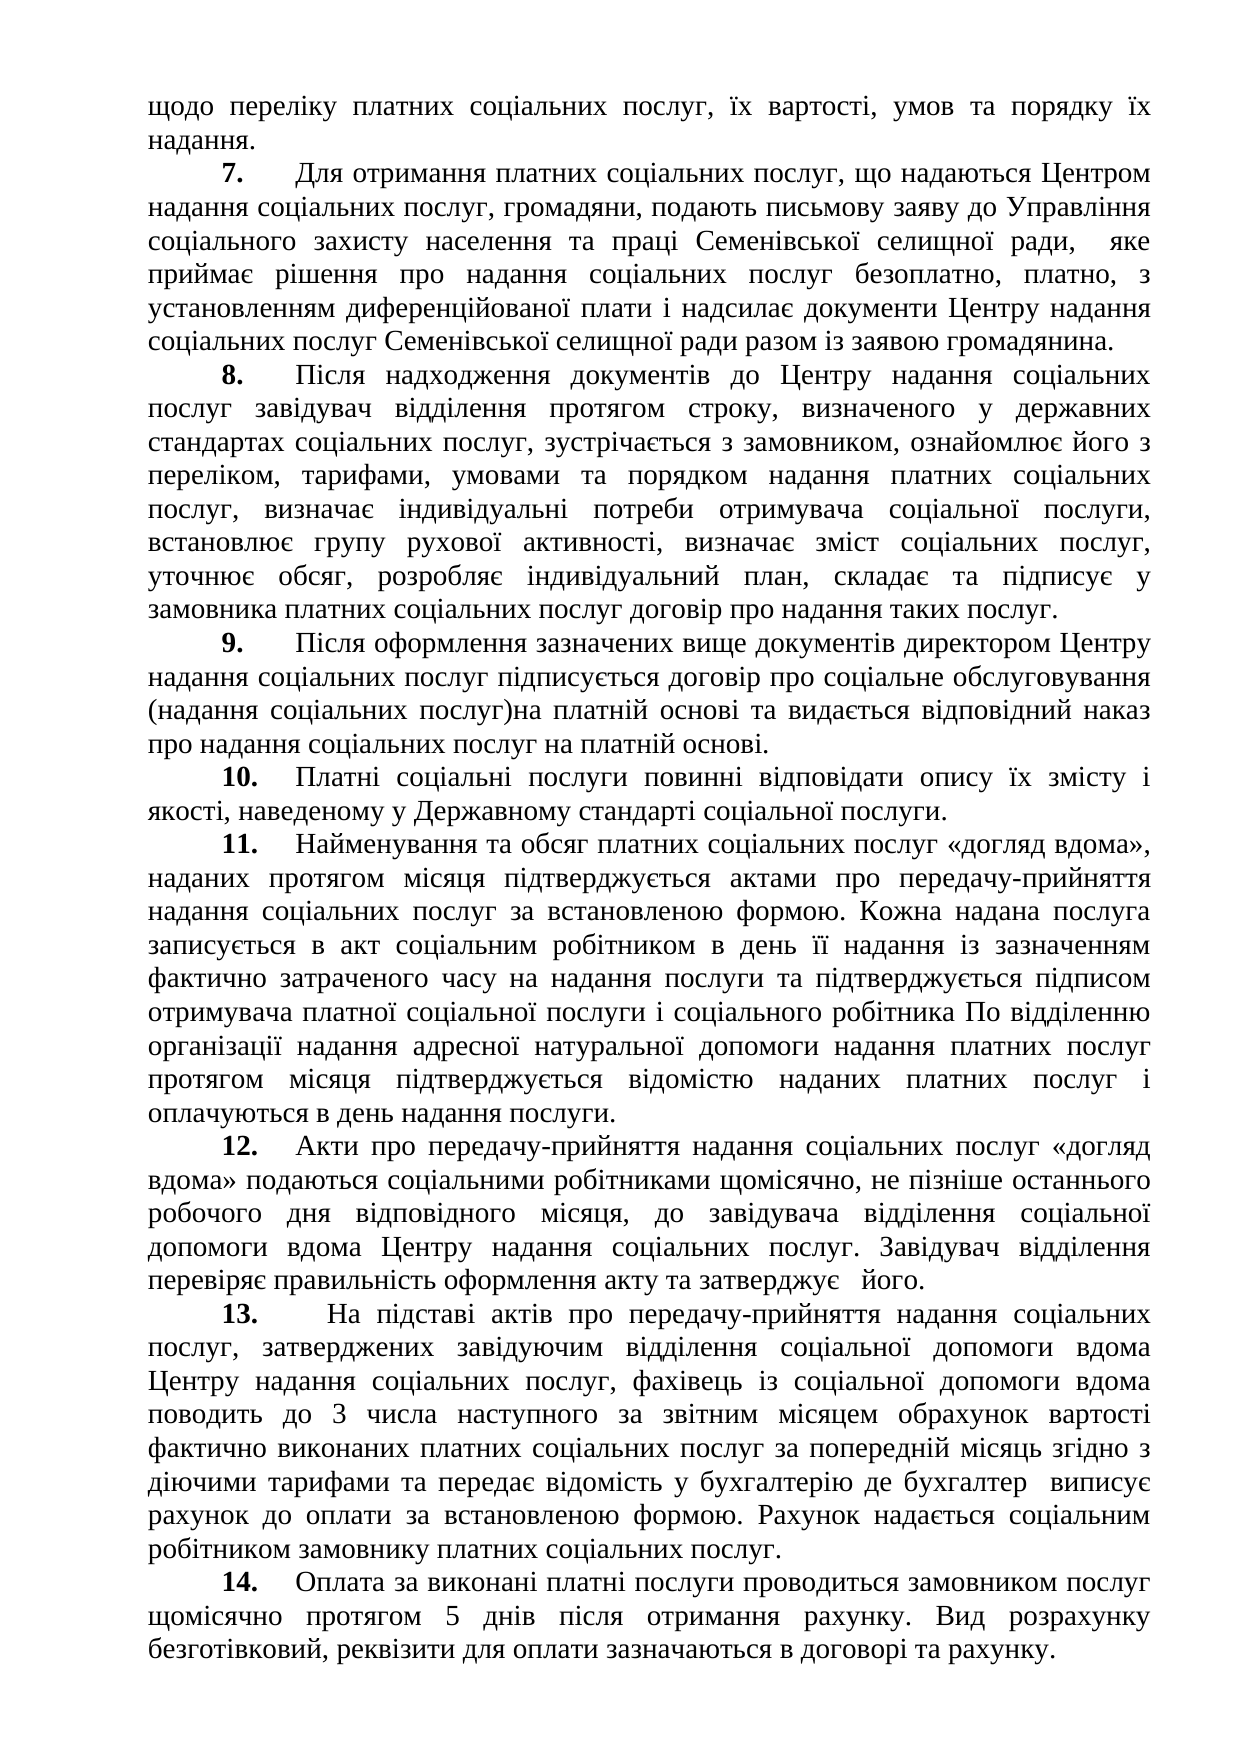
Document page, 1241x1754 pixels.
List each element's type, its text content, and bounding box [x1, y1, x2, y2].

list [148, 88, 1152, 156]
list Акти про передачу-прийняття надання соціальних послуг «догляд вдома» подаються соціальними робітниками щомісячно, не пізніше останнього робочого дня відповідного місяця, до завідувача відділення соціальної допомоги вдома Центру надання соціальних послуг. Завідувач відділення перевіряє правильність оформлення акту та затверджує його. [148, 1128, 1152, 1296]
list Після надходження документів до Центру надання соціальних послуг завідувач відділення протягом строку, визначеного у державних стандартах соціальних послуг, зустрічається з замовником, ознайомлює його з переліком, тарифами, умовами та порядком надання платних соціальних послуг, визначає індивідуальні потреби отримувача соціальної послуги, встановлює групу рухової активності, визначає зміст соціальних послуг, уточнює обсяг, розробляє індивідуальний план, складає та підписує у замовника платних соціальних послуг договір про надання таких послуг. [148, 357, 1152, 625]
list Найменування та обсяг платних соціальних послуг «догляд вдома», наданих протягом місяця підтверджується актами про передачу-прийняття надання соціальних послуг за встановленою формою. Кожна надана послуга записується в акт соціальним робітником в день її надання із зазначенням фактично затраченого часу на надання послуги та підтверджується підписом отримувача платної соціальної послуги і соціального робітника По відділенню організації надання адресної натуральної допомоги надання платних послуг протягом місяця підтверджується відомістю наданих платних послуг і оплачуються в день надання послуги. [148, 826, 1152, 1128]
list Для отримання платних соціальних послуг, що надаються Центром надання соціальних послуг, громадяни, подають письмову заяву до Управління соціального захисту населення та праці Семенівської селищної ради, яке приймає рішення про надання соціальних послуг безоплатно, платно, з установленням диференційованої плати і надсилає документи Центру надання соціальних послуг Семенівської селищної ради разом із заявою громадянина. [148, 156, 1152, 357]
list Платні соціальні послуги повинні відповідати опису їх змісту і якості, наведеному у Державному стандарті соціальної послуги. [148, 759, 1152, 826]
list Оплата за виконані платні послуги проводиться замовником послуг щомісячно протягом 5 днів після отримання рахунку. Вид розрахунку безготівковий, реквізити для оплати зазначаються в договорі та рахунку. [148, 1564, 1152, 1665]
list На підставі актів про передачу-прийняття надання соціальних послуг, затверджених завідуючим відділення соціальної допомоги вдома Центру надання соціальних послуг, фахівець із соціальної допомоги вдома поводить до 3 числа наступного за звітним місяцем обрахунок вартості фактично виконаних платних соціальних послуг за попередній місяць згідно з діючими тарифами та передає відомість у бухгалтерію де бухгалтер виписує рахунок до оплати за встановленою формою. Рахунок надається соціальним робітником замовнику платних соціальних послуг. [148, 1296, 1152, 1564]
list Після оформлення зазначених вище документів директором Центру надання соціальних послуг підписується договір про соціальне обслуговування (надання соціальних послуг)на платній основі та видається відповідний наказ про надання соціальних послуг на платній основі. [148, 625, 1152, 759]
